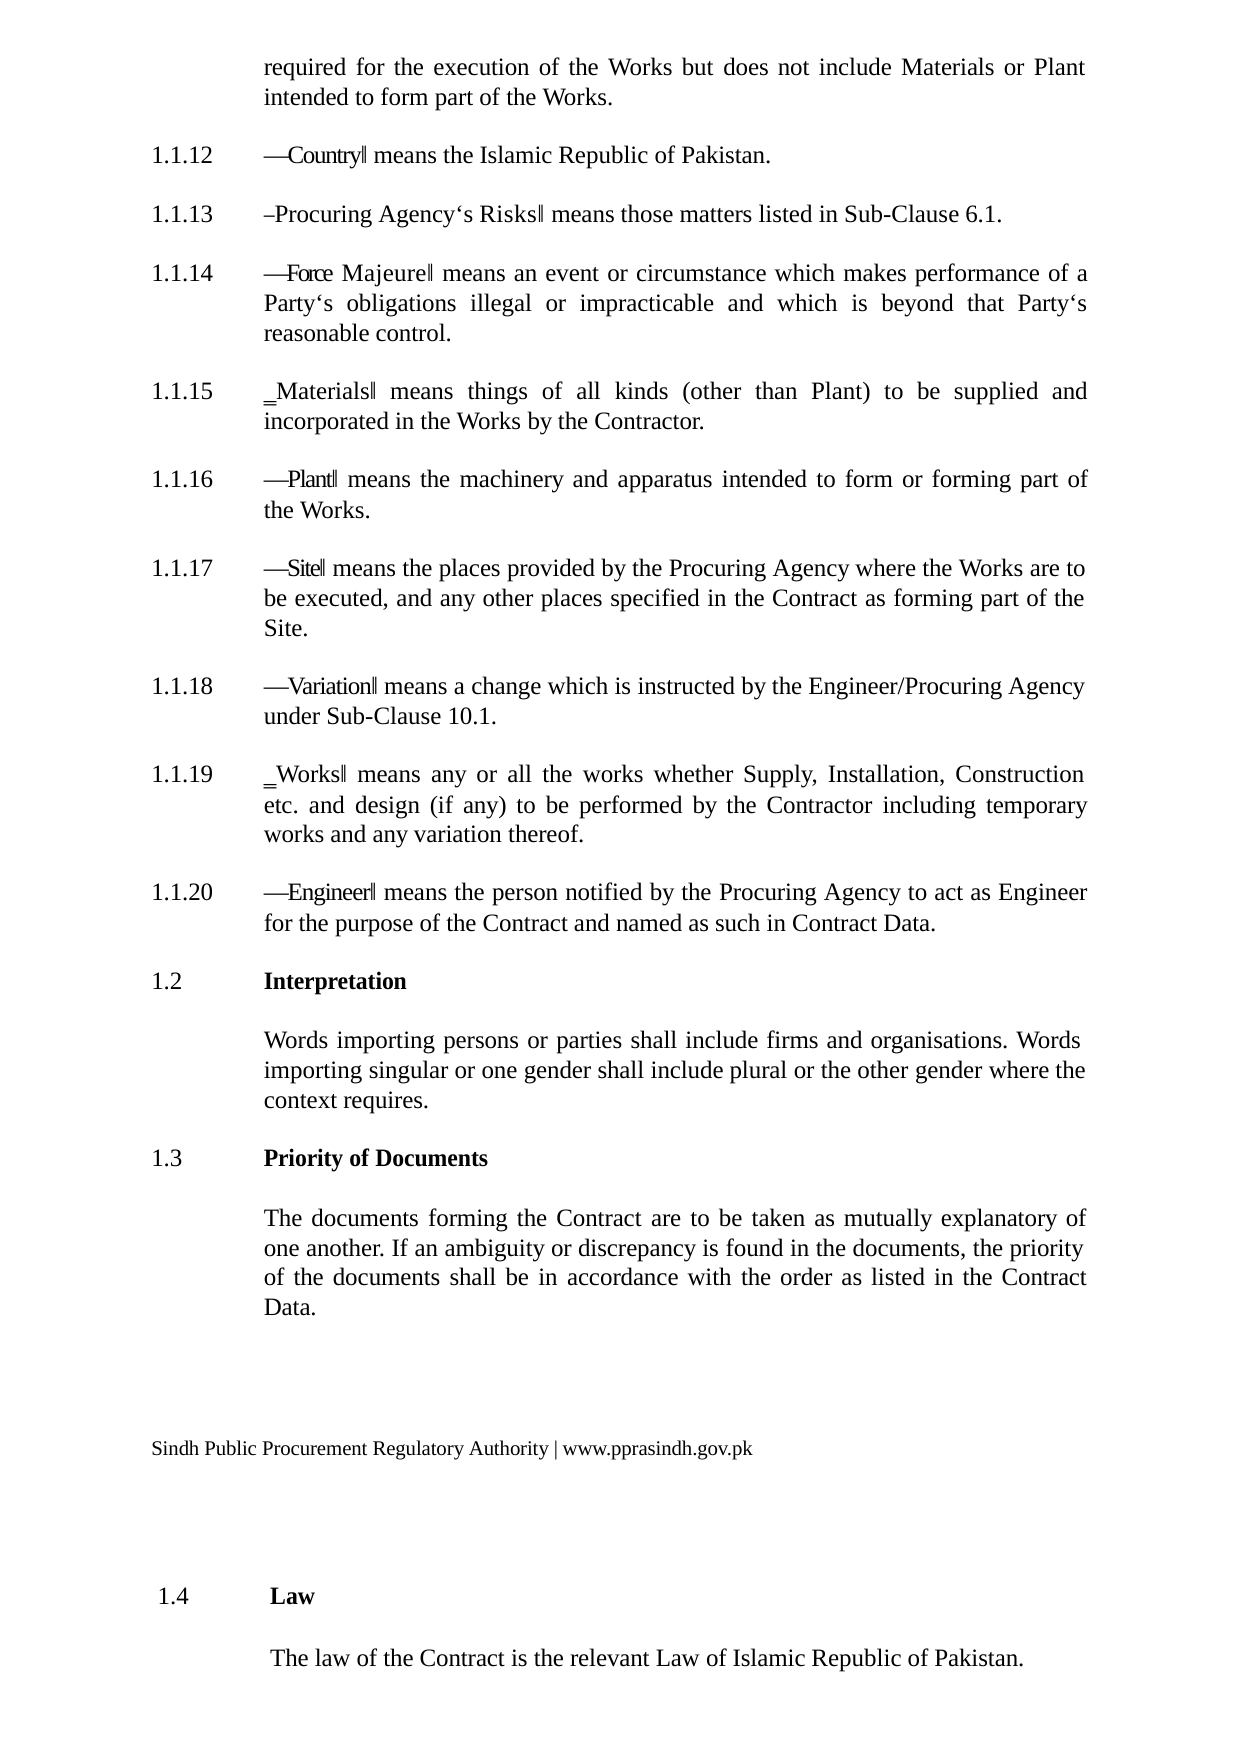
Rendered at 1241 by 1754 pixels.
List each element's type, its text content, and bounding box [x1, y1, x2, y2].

text context requires. [151, 1085, 1134, 1114]
text reasonable control. [151, 318, 1134, 347]
text of the documents shall be in accordance with the order as listed in the Contract [151, 1262, 1134, 1292]
text importing singular or one gender shall include plural or the other gender where the [151, 1055, 1134, 1085]
text 1.3 Priority of Documents [151, 1139, 1134, 1174]
text Words importing persons or parties shall include firms and organisations. Words [151, 1021, 1134, 1055]
text be executed, and any other places specified in the Contract as forming part of the [151, 583, 1134, 612]
text Party‘s obligations illegal or impracticable and which is beyond that Party‘s [151, 288, 1134, 318]
text for the purpose of the Contract and named as such in Contract Data. [151, 907, 1134, 937]
text 1.4 Law [157, 1567, 1134, 1614]
text incorporated in the Works by the Contractor. [151, 406, 1134, 436]
text 1.1.15 ‗Materials‖ means things of all kinds (other than Plant) to be supplied and [151, 372, 1134, 406]
text one another. If an ambiguity or discrepancy is found in the documents, the priority [151, 1233, 1134, 1262]
text The law of the Contract is the relevant Law of Islamic Republic of Pakistan. [157, 1639, 1134, 1673]
text etc. and design (if any) to be performed by the Contractor including temporary [151, 789, 1134, 819]
text 1.1.12 ―Country‖ means the Islamic Republic of Pakistan. [151, 136, 1134, 170]
text The documents forming the Contract are to be taken as mutually explanatory of [151, 1199, 1134, 1233]
text 1.1.14 ―Force Majeure‖ means an event or circumstance which makes performance of a [151, 254, 1134, 288]
text required for the execution of the Works but does not include Materials or Plant [151, 52, 1134, 82]
text 1.1.13 ―Procuring Agency‘s Risks‖ means those matters listed in Sub-Clause 6.1. [151, 195, 1134, 229]
text under Sub-Clause 10.1. [151, 701, 1134, 731]
text Sindh Public Procurement Regulatory Authority | www.pprasindh.gov.pk 36 [151, 1421, 1134, 1467]
text Site. [151, 612, 1134, 642]
text the Works. [151, 494, 1134, 524]
text works and any variation thereof. [151, 819, 1134, 848]
text 1.1.16 ―Plant‖ means the machinery and apparatus intended to form or forming part of [151, 461, 1134, 494]
text intended to form part of the Works. [151, 82, 1134, 111]
text 1.1.19 ‗Works‖ means any or all the works whether Supply, Installation, Construction [151, 756, 1134, 789]
text 1.2 Interpretation [151, 962, 1134, 996]
text Data. [151, 1292, 1134, 1321]
text 1.1.20 ―Engineer‖ means the person notified by the Procuring Agency to act as Engineer [151, 873, 1134, 907]
text 1.1.17 ―Site‖ means the places provided by the Procuring Agency where the Works are to [151, 549, 1134, 583]
text 1.1.18 ―Variation‖ means a change which is instructed by the Engineer/Procuring Agency [151, 667, 1134, 701]
